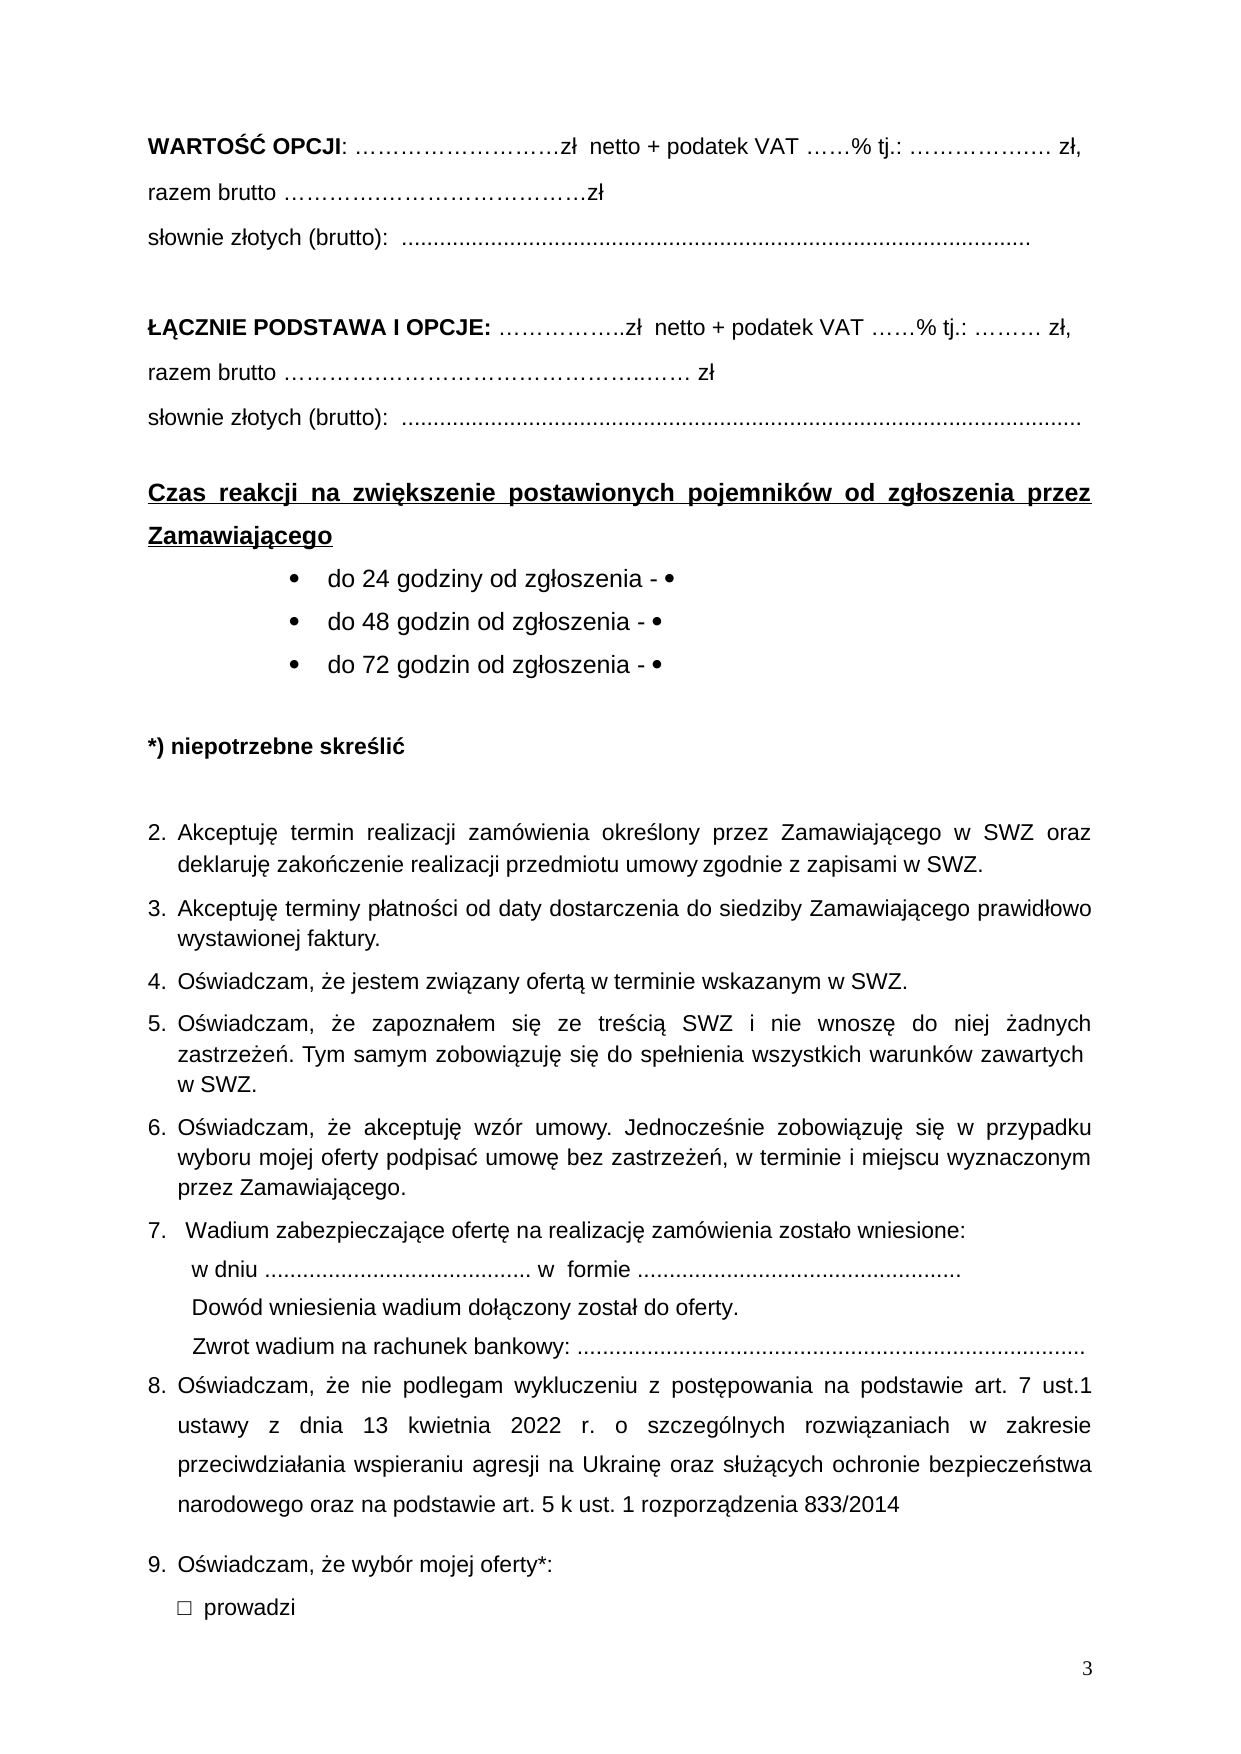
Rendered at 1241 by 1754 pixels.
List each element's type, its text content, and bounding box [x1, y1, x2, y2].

text *) niepotrzebne skreślić [148, 733, 1092, 759]
text Czas reakcji na zwiększenie postawionych pojemników od zgłoszenia przez Zamawiającego [148, 504, 1092, 550]
list do 72 godzin od zgłoszenia - [290, 651, 1092, 679]
list Oświadczam, że nie podlegam wykluczeniu z postępowania na podstawie art. 7 ust.1 ustawy z dnia 13 kwietnia 2022 r. o szczególnych rozwiązaniach w zakresie przeciwdziałania wspieraniu agresji na Ukrainę oraz służących ochronie bezpieczeństwa narodowego oraz na podstawie art. 5 k ust. 1 rozporządzenia 833/2014 [148, 1372, 1092, 1517]
list do 24 godziny od zgłoszenia - [290, 564, 1092, 593]
list Oświadczam, że zapoznałem się ze treścią SWZ i nie wnoszę do niej żadnych zastrzeżeń. Tym samym zobowiązuję się do spełnienia wszystkich warunków zawartych w SWZ. [148, 1010, 1092, 1097]
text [148, 223, 1092, 250]
list Akceptuję termin realizacji zamówienia określony przez Zamawiającego w SWZ oraz deklaruję zakończenie realizacji przedmiotu umowy zgodnie z zapisami w SWZ. [148, 819, 1092, 878]
text Czas reakcji na zwiększenie postawionych pojemników od zgłoszenia przez Zamawiającego [148, 478, 1092, 503]
text razem brutto ………….……………………………..…… zł [148, 359, 1092, 385]
text ŁĄCZNIE PODSTAWA I OPCJE: ……………..zł netto + podatek VAT ……% tj.: ……… zł, [148, 314, 1092, 340]
list do 48 godzin od zgłoszenia - [290, 607, 1092, 636]
text WARTOŚĆ OPCJI: ………………………zł netto + podatek VAT ……% tj.: …………….… zł, [148, 133, 1092, 160]
list Wadium zabezpieczające ofertę na realizację zamówienia zostało wniesione: [148, 1217, 1092, 1243]
text razem brutto ………….………………………zł [148, 178, 1092, 205]
list Oświadczam, że akceptuję wzór umowy. Jednocześnie zobowiązuję się w przypadku wyboru mojej oferty podpisać umowę bez zastrzeżeń, w terminie i miejscu wyznaczonym przez Zamawiającego. [148, 1113, 1092, 1200]
text Dowód wniesienia wadium dołączony został do oferty. [185, 1294, 1092, 1321]
list Oświadczam, że jestem związany ofertą w terminie wskazanym w SWZ. [148, 968, 1092, 994]
list Akceptuję terminy płatności od daty dostarczenia do siedziby Zamawiającego prawidłowo wystawionej faktury. [148, 895, 1092, 951]
text słownie złotych (brutto): ........................................................................................................... [148, 404, 1092, 430]
text w dniu .......................................... w formie ................................................... [185, 1256, 1092, 1282]
list Oświadczam, że wybór mojej oferty*: [148, 1551, 1092, 1577]
text □ prowadzi [177, 1593, 1092, 1620]
text Zwrot wadium na rachunek bankowy: ................................................................................ [192, 1333, 1092, 1359]
